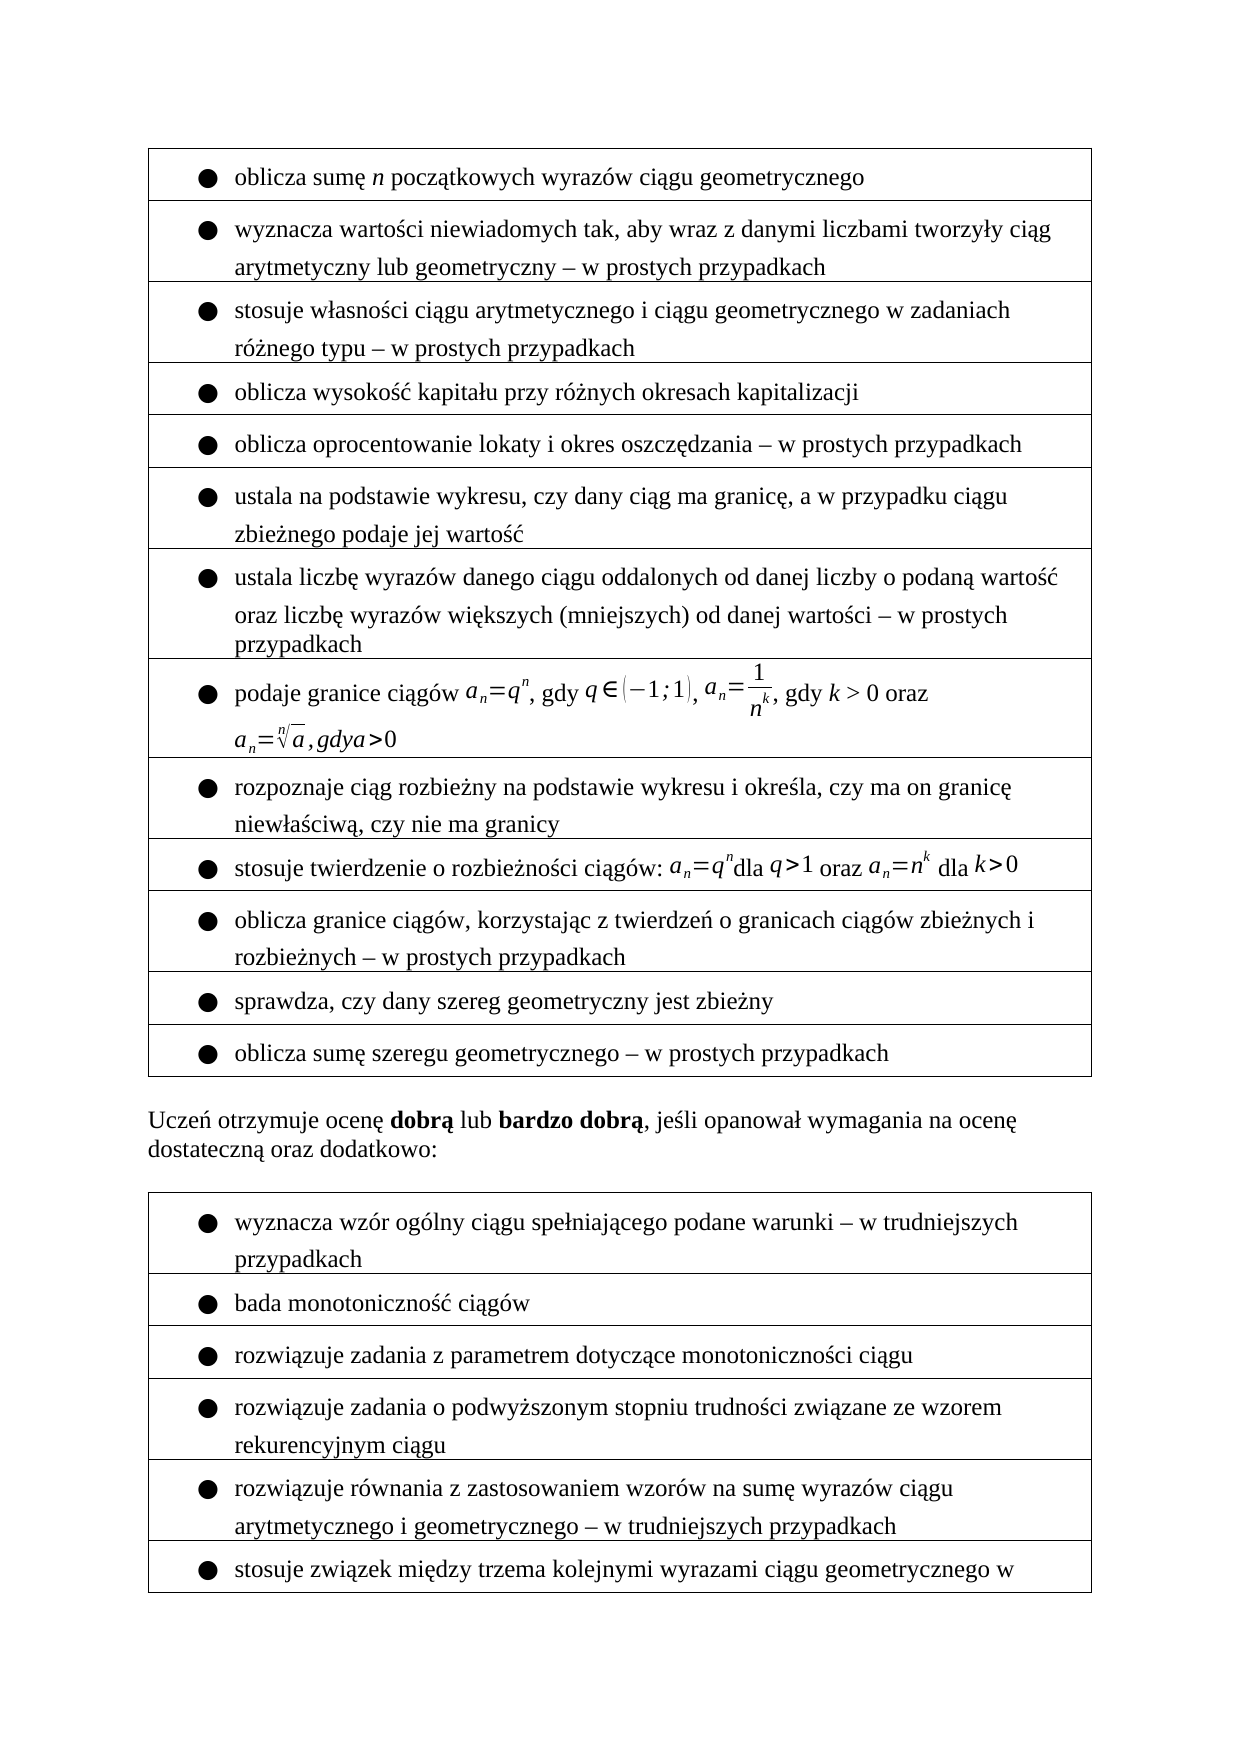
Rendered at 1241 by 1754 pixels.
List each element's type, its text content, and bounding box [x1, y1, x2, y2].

table_cell oblicza wysokość kapitału przy różnych okresach kapitalizacji [149, 363, 1091, 414]
table_cell bada monotoniczność ciągów [149, 1274, 1091, 1325]
table_cell rozwiązuje zadania o podwyższonym stopniu trudności związane ze wzorem rekurencyjnym ciągu [149, 1379, 1091, 1458]
table_cell sprawdza, czy dany szereg geometryczny jest zbieżny [149, 972, 1091, 1023]
table_cell oblicza sumę n początkowych wyrazów ciągu geometrycznego [149, 149, 1091, 200]
table_cell ustala na podstawie wykresu, czy dany ciąg ma granicę, a w przypadku ciągu zbieżnego podaje jej wartość [149, 468, 1091, 548]
table_cell oblicza granice ciągów, korzystając z twierdzeń o granicach ciągów zbieżnych i rozbieżnych – w prostych przypadkach [149, 891, 1091, 971]
table_cell rozwiązuje zadania z parametrem dotyczące monotoniczności ciągu [149, 1326, 1091, 1377]
text Uczeń otrzymuje ocenę dobrą lub bardzo dobrą, jeśli opanował wymagania na ocenę dostateczną oraz dodatkowo: [148, 1106, 1093, 1163]
table_cell ustala liczbę wyrazów danego ciągu oddalonych od danej liczby o podaną wartość oraz liczbę wyrazów większych (mniejszych) od danej wartości – w prostych przypadkach [149, 549, 1091, 657]
table_header wyznacza wzór ogólny ciągu spełniającego podane warunki – w trudniejszych przypadkach [149, 1193, 1091, 1273]
table_cell podaje granice ciągów , gdy , , gdy k > 0 oraz [149, 659, 1091, 757]
table_cell rozwiązuje równania z zastosowaniem wzorów na sumę wyrazów ciągu arytmetycznego i geometrycznego – w trudniejszych przypadkach [149, 1460, 1091, 1539]
table_cell stosuje własności ciągu arytmetycznego i ciągu geometrycznego w zadaniach różnego typu – w prostych przypadkach [149, 282, 1091, 362]
table_cell wyznacza wartości niewiadomych tak, aby wraz z danymi liczbami tworzyły ciąg arytmetyczny lub geometryczny – w prostych przypadkach [149, 201, 1091, 281]
table_cell oblicza sumę szeregu geometrycznego – w prostych przypadkach [149, 1025, 1091, 1076]
table_cell stosuje twierdzenie o rozbieżności ciągów: dla oraz dla [149, 839, 1091, 890]
table_cell rozpoznaje ciąg rozbieżny na podstawie wykresu i określa, czy ma on granicę niewłaściwą, czy nie ma granicy [149, 758, 1091, 838]
table_cell oblicza oprocentowanie lokaty i okres oszczędzania – w prostych przypadkach [149, 415, 1091, 467]
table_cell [149, 1541, 1091, 1592]
